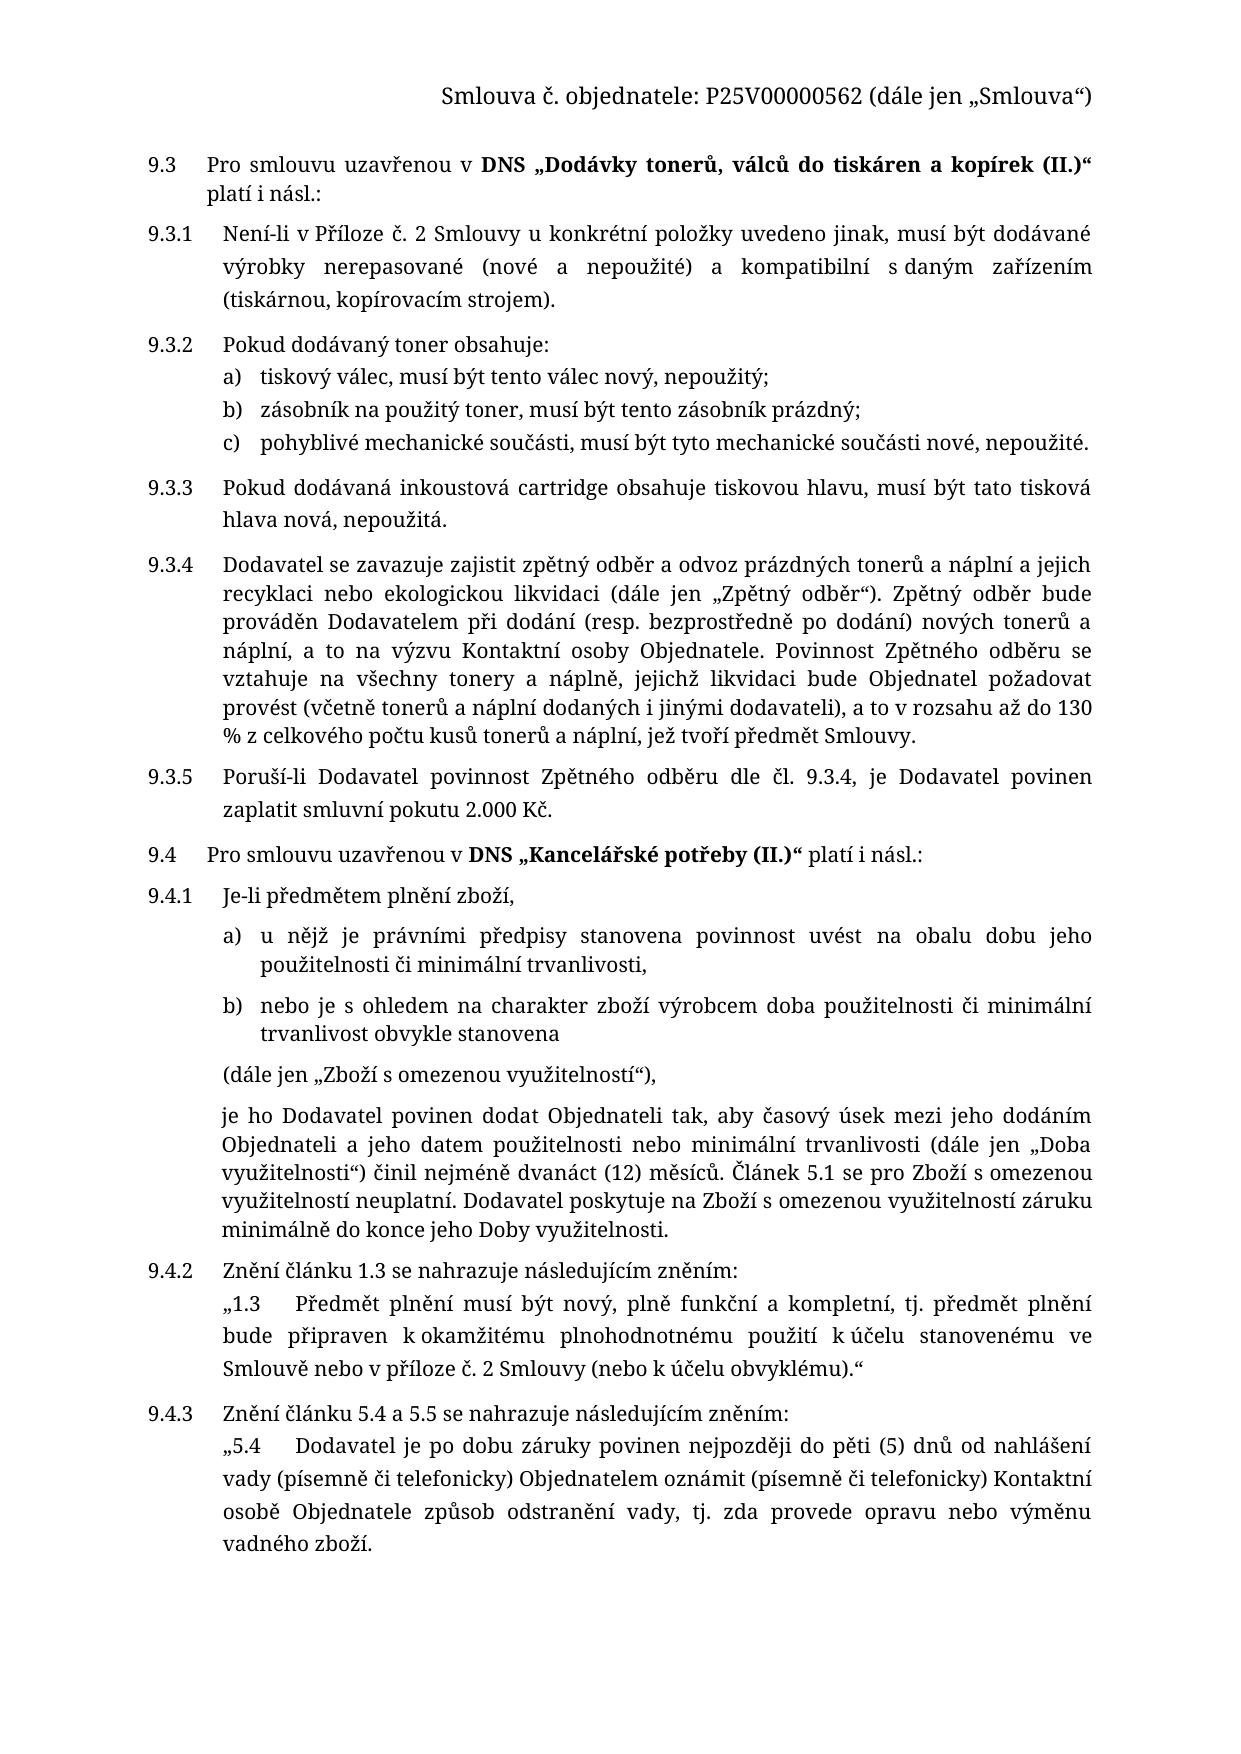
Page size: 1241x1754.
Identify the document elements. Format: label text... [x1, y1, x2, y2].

list u nějž je právními předpisy stanovena povinnost uvést na obalu dobu jeho použitelnosti či minimální trvanlivosti, [223, 922, 1093, 978]
list zásobník na použitý toner, musí být tento zásobník prázdný; [223, 395, 1093, 423]
text (dále jen „Zboží s omezenou využitelností“), [223, 1060, 1093, 1089]
list Znění článku 1.3 se nahrazuje následujícím zněním: [148, 1256, 1093, 1284]
list Dodavatel se zavazuje zajistit zpětný odběr a odvoz prázdných tonerů a náplní a jejich recyklaci nebo ekologickou likvidaci (dále jen „Zpětný odběr“). Zpětný odběr bude prováděn Dodavatelem při dodání (resp. bezprostředně po dodání) nových tonerů a náplní, a to na výzvu Kontaktní osoby Objednatele. Povinnost Zpětného odběru se vztahuje na všechny tonery a náplně, jejichž likvidaci bude Objednatel požadovat provést (včetně tonerů a náplní dodaných i jinými dodavateli), a to v rozsahu až do 130 % z celkového počtu kusů tonerů a náplní, jež tvoří předmět Smlouvy. [148, 551, 1093, 749]
list Poruší-li Dodavatel povinnost Zpětného odběru dle čl. 9.3.4, je Dodavatel povinen zaplatit smluvní pokutu 2.000 Kč. [148, 762, 1093, 823]
list Není-li v Příloze č. 2 Smlouvy u konkrétní položky uvedeno jinak, musí být dodávané výrobky nerepasované (nové a nepoužité) a kompatibilní s daným zařízením (tiskárnou, kopírovacím strojem). [148, 219, 1093, 313]
list nebo je s ohledem na charakter zboží výrobcem doba použitelnosti či minimální trvanlivost obvykle stanovena [223, 991, 1093, 1048]
list „5.4 Dodavatel je po dobu záruky povinen nejpozději do pěti (5) dnů od nahlášení vady (písemně či telefonicky) Objednatelem oznámit (písemně či telefonicky) Kontaktní osobě Objednatele způsob odstranění vady, tj. zda provede opravu nebo výměnu vadného zboží. [223, 1432, 1093, 1558]
list Pro smlouvu uzavřenou v DNS „Kancelářské potřeby (II.)“ platí i násl.: [148, 840, 1093, 868]
list Pro smlouvu uzavřenou v DNS „Dodávky tonerů, válců do tiskáren a kopírek (II.)“ platí i násl.: [148, 150, 1093, 207]
list „1.3 Předmět plnění musí být nový, plně funkční a kompletní, tj. předmět plnění bude připraven k okamžitému plnohodnotnému použití k účelu stanovenému ve Smlouvě nebo v příloze č. 2 Smlouvy (nebo k účelu obvyklému).“ [223, 1289, 1093, 1382]
list Znění článku 5.4 a 5.5 se nahrazuje následujícím zněním: [148, 1399, 1093, 1427]
list tiskový válec, musí být tento válec nový, nepoužitý; [223, 362, 1093, 391]
list Pokud dodávaná inkoustová cartridge obsahuje tiskovou hlavu, musí být tato tisková hlava nová, nepoužitá. [148, 473, 1093, 534]
text je ho Dodavatel povinen dodat Objednateli tak, aby časový úsek mezi jeho dodáním Objednateli a jeho datem použitelnosti nebo minimální trvanlivosti (dále jen „Doba využitelnosti“) činil nejméně dvanáct (12) měsíců. Článek 5.1 se pro Zboží s omezenou využitelností neuplatní. Dodavatel poskytuje na Zboží s omezenou využitelností záruku minimálně do konce jeho Doby využitelnosti. [221, 1101, 1093, 1243]
list Pokud dodávaný toner obsahuje: [148, 330, 1093, 358]
list Je-li předmětem plnění zboží, [148, 881, 1093, 909]
list pohyblivé mechanické součásti, musí být tyto mechanické součásti nové, nepoužité. [223, 428, 1093, 456]
